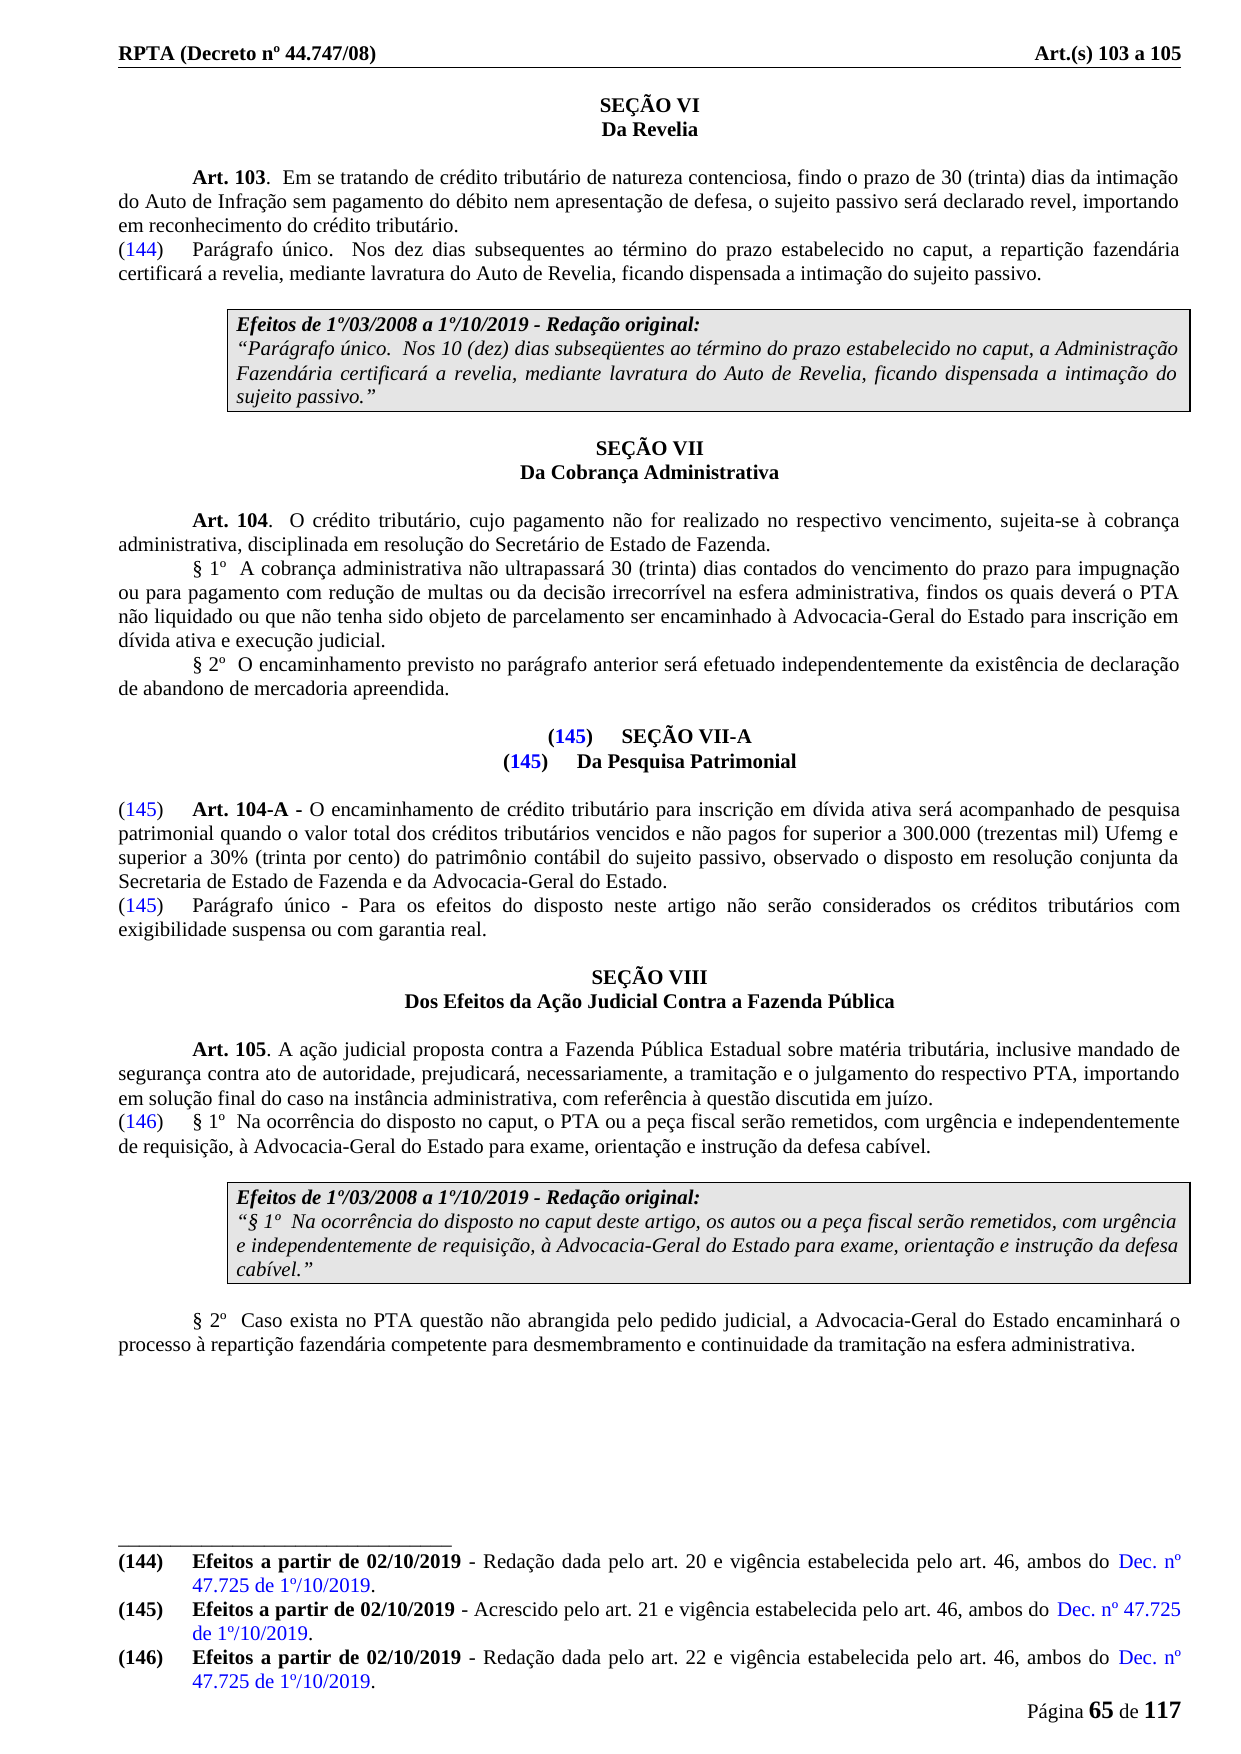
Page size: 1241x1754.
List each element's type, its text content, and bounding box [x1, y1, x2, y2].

text § 1º A cobrança administrativa não ultrapassará 30 (trinta) dias contados do vencimento do prazo para impugnação ou para pagamento com redução de multas ou da decisão irrecorrível na esfera administrativa, findos os quais deverá o PTA não liquidado ou que não tenha sido objeto de parcelamento ser encaminhado à Advocacia-Geral do Estado para inscrição em dívida ativa e execução judicial. [118, 556, 1181, 652]
text (145) Efeitos a partir de 02/10/2019 - Acrescido pelo art. 21 e vigência estabelecida pelo art. 46, ambos do Dec. nº 47.725 de 1º/10/2019. [118, 1597, 1181, 1645]
text § 2º O encaminhamento previsto no parágrafo anterior será efetuado independentemente da existência de declaração de abandono de mercadoria apreendida. [118, 652, 1181, 700]
text Art. 105. A ação judicial proposta contra a Fazenda Pública Estadual sobre matéria tributária, inclusive mandado de segurança contra ato de autoridade, prejudicará, necessariamente, a tramitação e o julgamento do respectivo PTA, importando em solução final do caso na instância administrativa, com referência à questão discutida em juízo. [118, 1037, 1181, 1109]
text (145) Da Pesquisa Patrimonial [118, 748, 1181, 773]
text SEÇÃO VII [118, 436, 1181, 460]
text ________________________________ [118, 1525, 1181, 1549]
text Art. 104. O crédito tributário, cujo pagamento não for realizado no respectivo vencimento, sujeita-se à cobrança administrativa, disciplinada em resolução do Secretário de Estado de Fazenda. [118, 508, 1181, 556]
text (144) Efeitos a partir de 02/10/2019 - Redação dada pelo art. 20 e vigência estabelecida pelo art. 46, ambos do Dec. nº 47.725 de 1º/10/2019. [118, 1549, 1181, 1597]
text “§ 1º Na ocorrência do disposto no caput deste artigo, os autos ou a peça fiscal serão remetidos, com urgência e independentemente de requisição, à Advocacia-Geral do Estado para exame, orientação e instrução da defesa cabível.” [228, 1206, 1189, 1283]
text Dos Efeitos da Ação Judicial Contra a Fazenda Pública [118, 989, 1181, 1013]
text (145) Parágrafo único - Para os efeitos do disposto neste artigo não serão considerados os créditos tributários com exigibilidade suspensa ou com garantia real. [118, 893, 1181, 941]
text (144) Parágrafo único. Nos dez dias subsequentes ao término do prazo estabelecido no caput, a repartição fazendária certificará a revelia, mediante lavratura do Auto de Revelia, ficando dispensada a intimação do sujeito passivo. [118, 237, 1181, 285]
text § 2º Caso exista no PTA questão não abrangida pelo pedido judicial, a Advocacia-Geral do Estado encaminhará o processo à repartição fazendária competente para desmembramento e continuidade da tramitação na esfera administrativa. [118, 1308, 1181, 1356]
text RPTA (Decreto nº 44.747/08) Art.(s) 103 a 105 [118, 41, 1181, 67]
text (145) SEÇÃO VII-A [118, 724, 1181, 748]
text SEÇÃO VI [118, 93, 1181, 117]
text SEÇÃO VIII [118, 965, 1181, 989]
text (146) Efeitos a partir de 02/10/2019 - Redação dada pelo art. 22 e vigência estabelecida pelo art. 46, ambos do Dec. nº 47.725 de 1º/10/2019. [118, 1645, 1181, 1693]
text Da Revelia [118, 117, 1181, 141]
text Art. 103. Em se tratando de crédito tributário de natureza contenciosa, findo o prazo de 30 (trinta) dias da intimação do Auto de Infração sem pagamento do débito nem apresentação de defesa, o sujeito passivo será declarado revel, importando em reconhecimento do crédito tributário. [118, 165, 1181, 237]
text Da Cobrança Administrativa [118, 460, 1181, 484]
text Efeitos de 1º/03/2008 a 1º/10/2019 - Redação original: [228, 1183, 1189, 1206]
text “Parágrafo único. Nos 10 (dez) dias subseqüentes ao término do prazo estabelecido no caput, a Administração Fazendária certificará a revelia, mediante lavratura do Auto de Revelia, ficando dispensada a intimação do sujeito passivo.” [228, 333, 1189, 411]
text Efeitos de 1º/03/2008 a 1º/10/2019 - Redação original: [228, 310, 1189, 333]
text (145) Art. 104-A - O encaminhamento de crédito tributário para inscrição em dívida ativa será acompanhado de pesquisa patrimonial quando o valor total dos créditos tributários vencidos e não pagos for superior a 300.000 (trezentas mil) Ufemg e superior a 30% (trinta por cento) do patrimônio contábil do sujeito passivo, observado o disposto em resolução conjunta da Secretaria de Estado de Fazenda e da Advocacia-Geral do Estado. [118, 797, 1181, 893]
text (146) § 1º Na ocorrência do disposto no caput, o PTA ou a peça fiscal serão remetidos, com urgência e independentemente de requisição, à Advocacia-Geral do Estado para exame, orientação e instrução da defesa cabível. [118, 1109, 1181, 1158]
